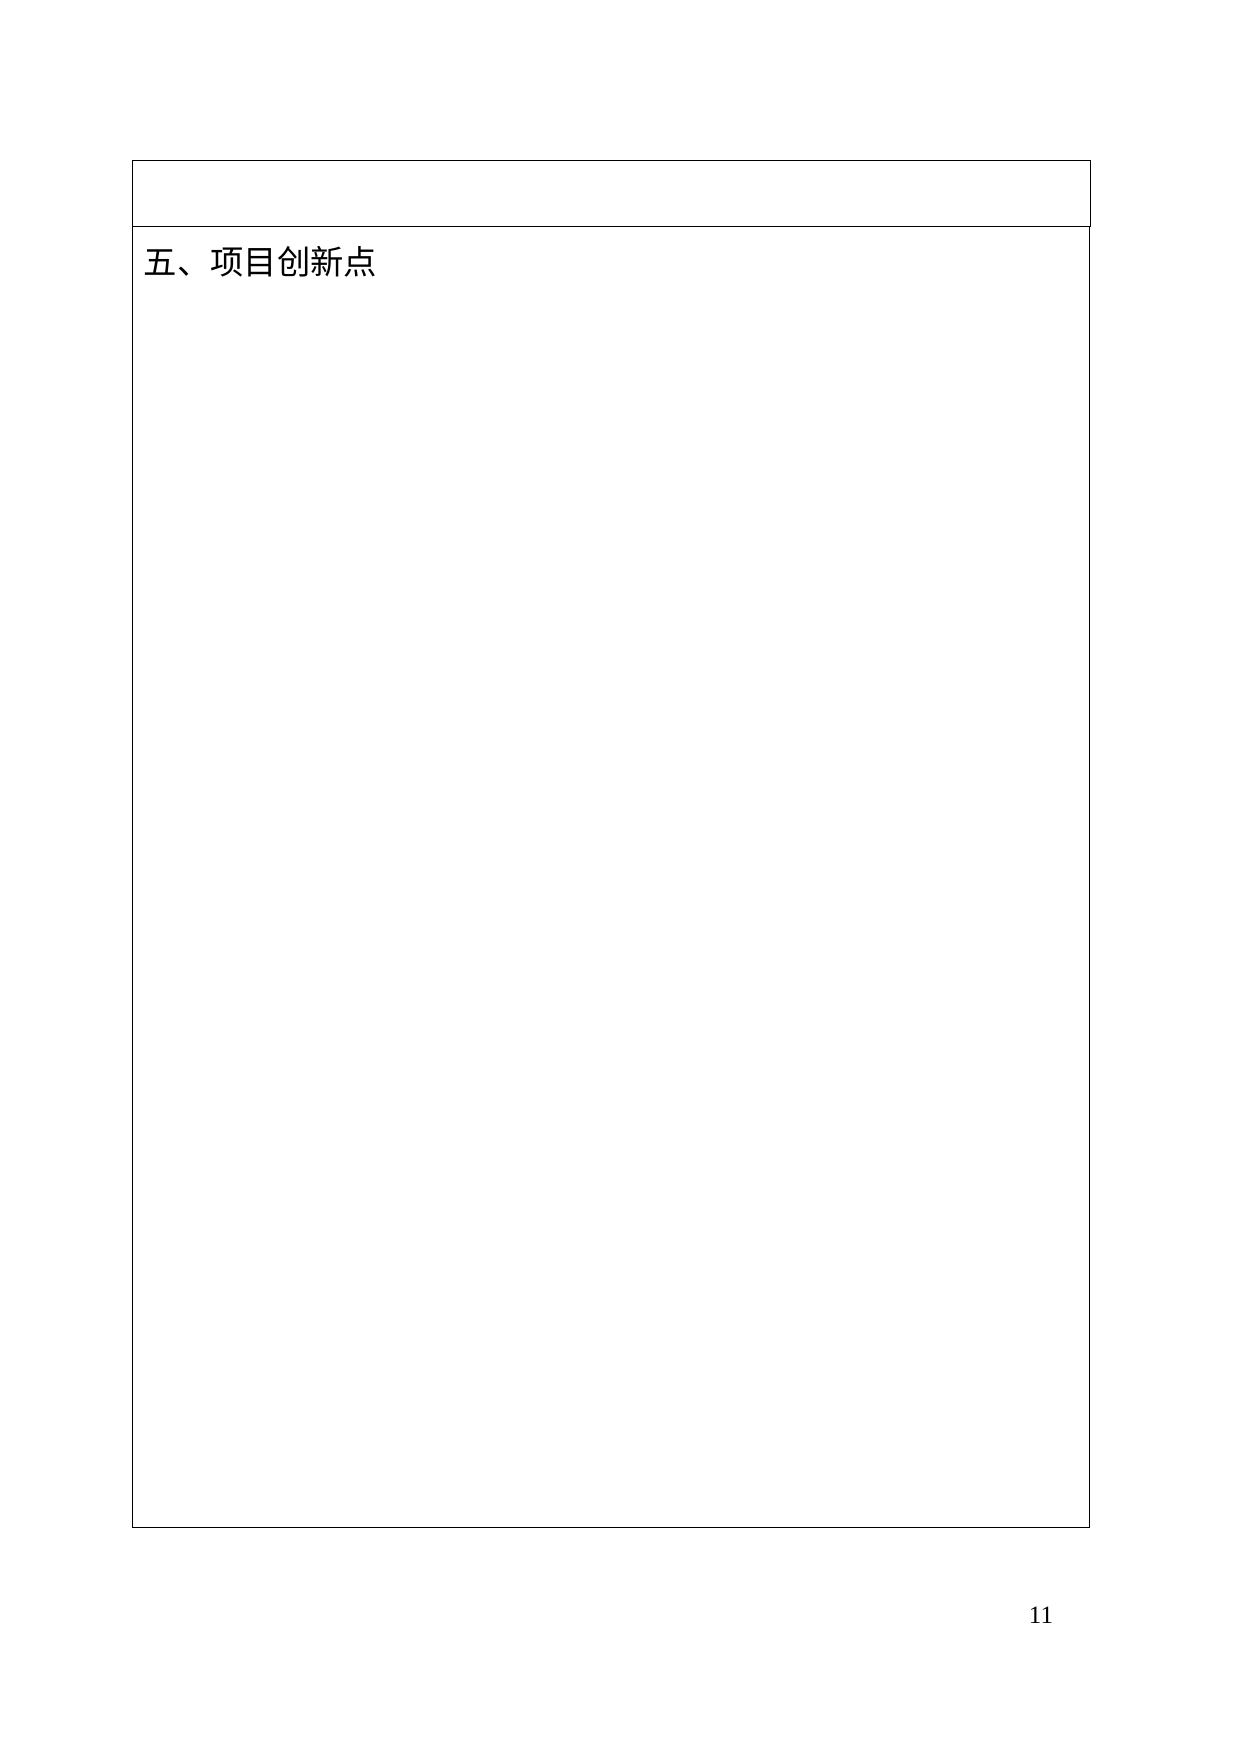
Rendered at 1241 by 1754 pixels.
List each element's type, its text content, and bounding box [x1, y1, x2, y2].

table_cell 五、项目创新点 [133, 227, 1089, 1527]
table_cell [133, 161, 1090, 226]
